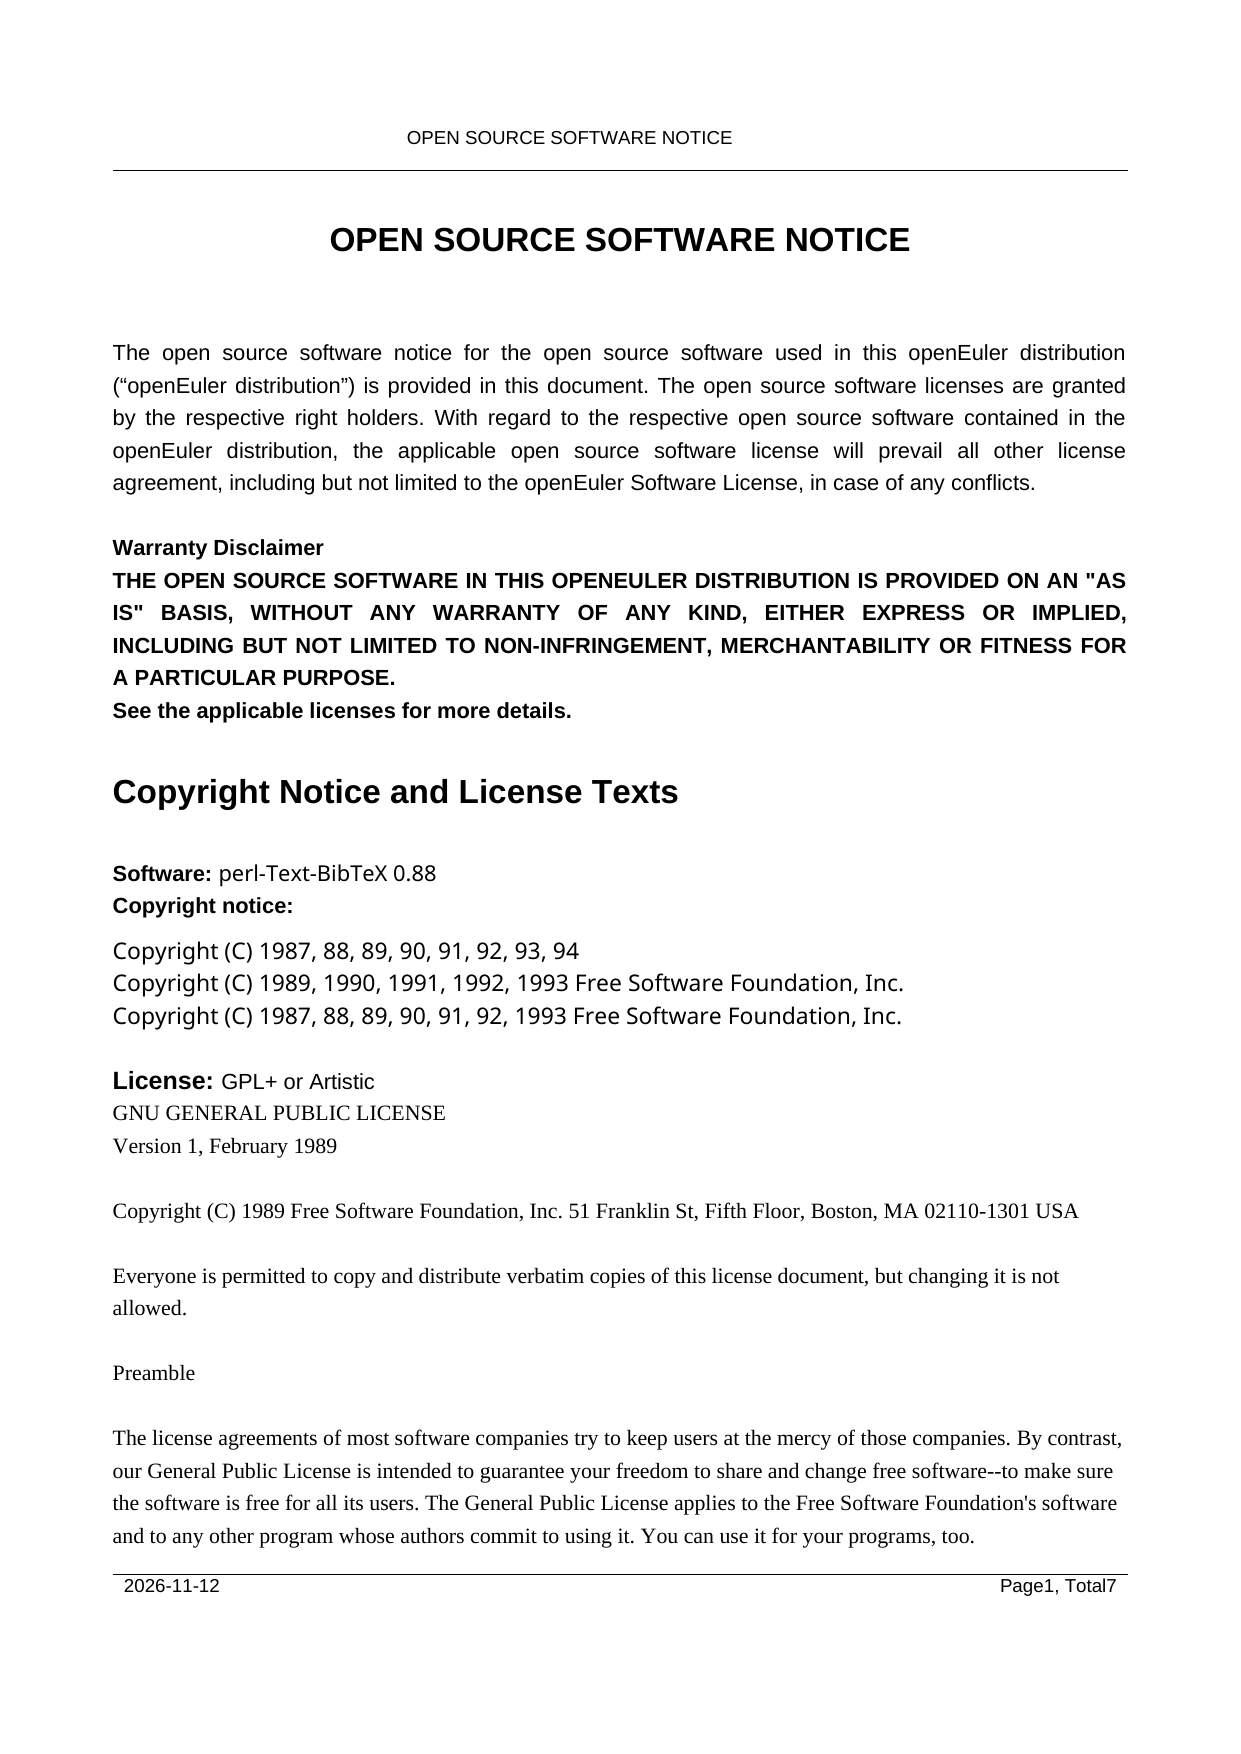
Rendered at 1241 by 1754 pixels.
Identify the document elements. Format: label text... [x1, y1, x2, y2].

text License: GPL+ or Artistic [112, 1064, 1128, 1096]
text THE OPEN SOURCE SOFTWARE IN THIS OPENEULER DISTRIBUTION IS PROVIDED ON AN "AS IS" BASIS, WITHOUT ANY WARRANTY OF ANY KIND, EITHER EXPRESS OR IMPLIED, INCLUDING BUT NOT LIMITED TO NON-INFRINGEMENT, MERCHANTABILITY OR FITNESS FOR A PARTICULAR PURPOSE. See the applicable licenses for more details. [112, 564, 1128, 726]
text Warranty Disclaimer [112, 531, 1128, 564]
title Software: perl-Text-BibTeX 0.88 [112, 856, 1128, 889]
text Copyright notice: [112, 889, 1128, 921]
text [112, 1096, 1128, 1551]
text Copyright (C) 1987, 88, 89, 90, 91, 92, 93, 94 Copyright (C) 1989, 1990, 1991, 1992, 1993 Free Software Foundation, Inc. Copyright (C) 1987, 88, 89, 90, 91, 92, 1993 Free Software Foundation, Inc. [112, 934, 1128, 1064]
text The open source software notice for the open source software used in this openEuler distribution (“openEuler distribution”) is provided in this document. The open source software licenses are granted by the respective right holders. With regard to the respective open source software contained in the openEuler distribution, the applicable open source software license will prevail all other license agreement, including but not limited to the openEuler Software License, in case of any conflicts. [112, 336, 1128, 499]
text Copyright Notice and License Texts [112, 759, 1128, 824]
text OPEN SOURCE SOFTWARE NOTICE [112, 206, 1128, 271]
